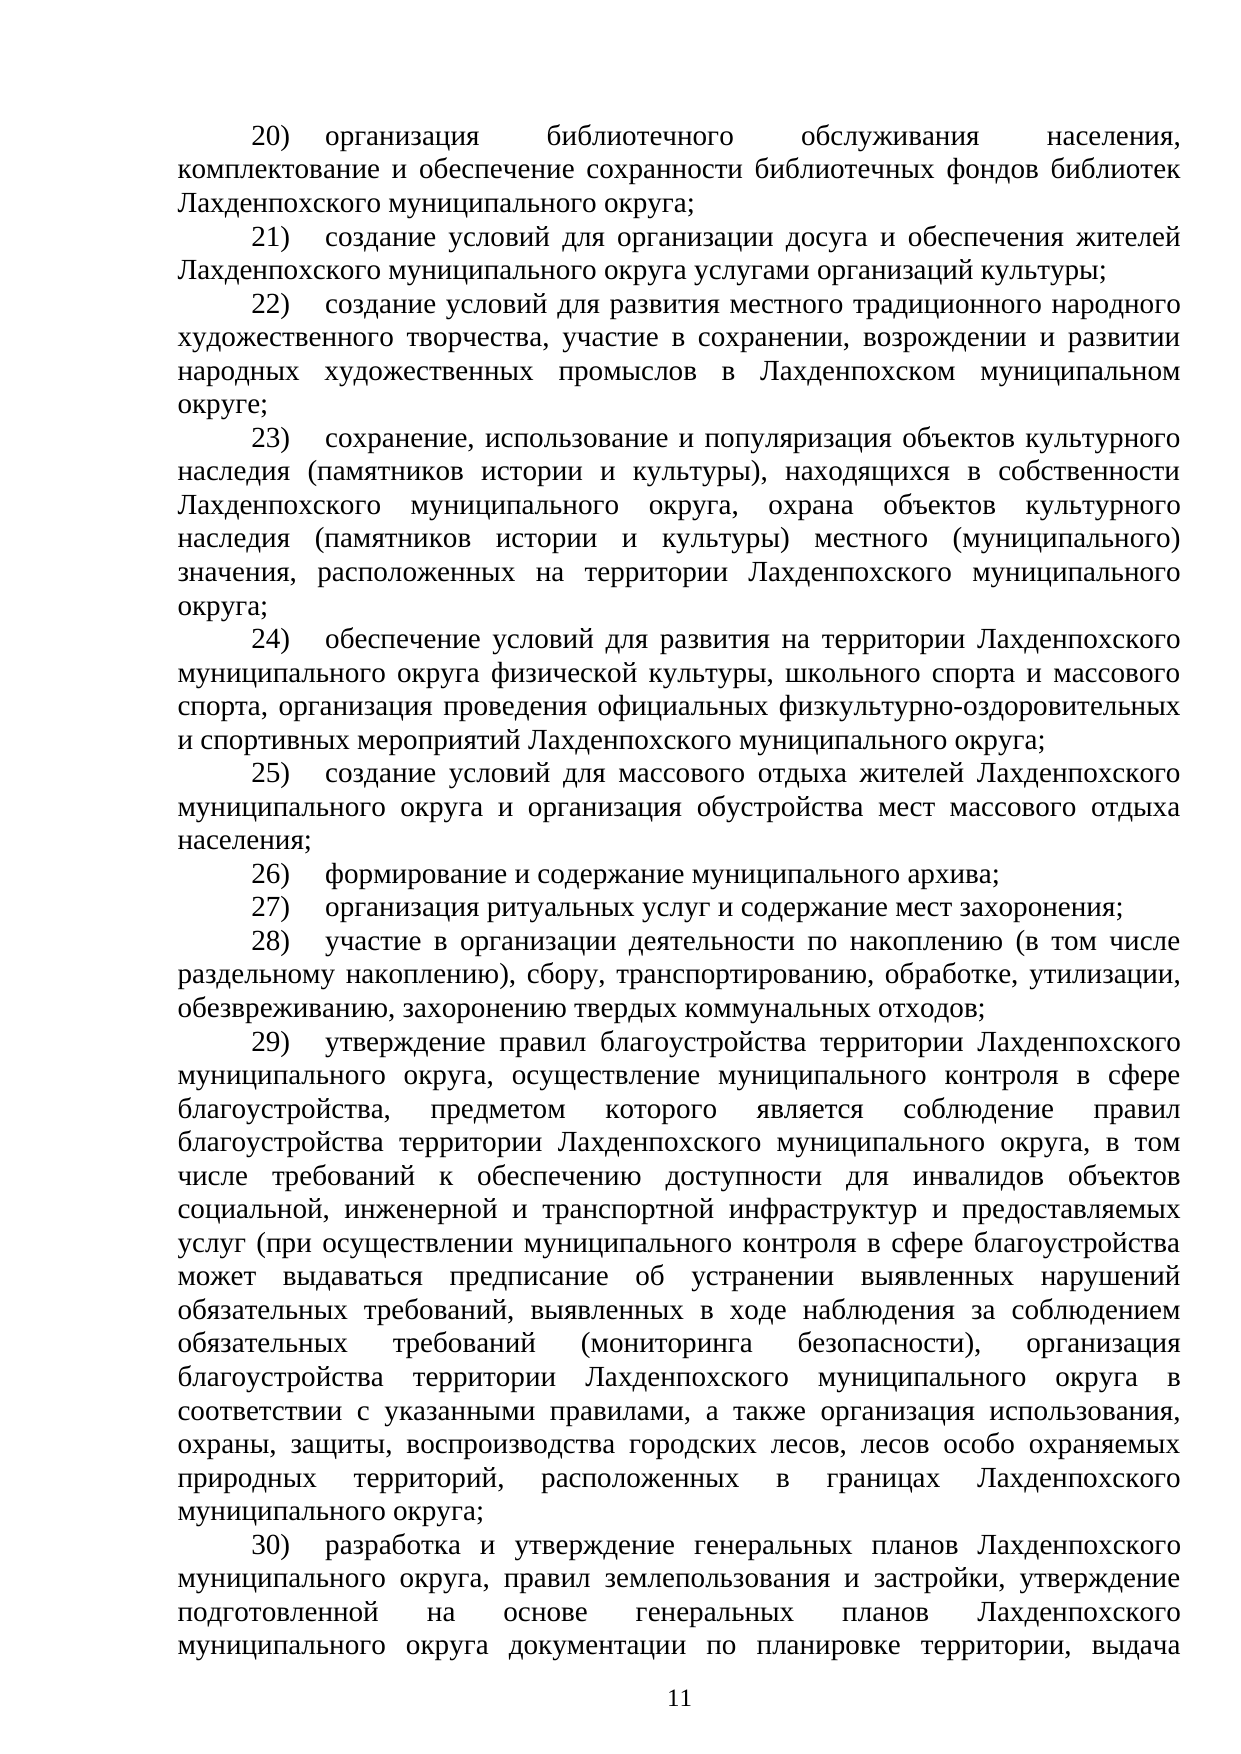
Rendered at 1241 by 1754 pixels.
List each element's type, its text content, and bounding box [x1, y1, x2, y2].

list создание условий для массового отдыха жителей Лахденпохского муниципального округа и организация обустройства мест массового отдыха населения; [177, 755, 1181, 856]
list утверждение правил благоустройства территории Лахденпохского муниципального округа, осуществление муниципального контроля в сфере благоустройства, предметом которого является соблюдение правил благоустройства территории Лахденпохского муниципального округа, в том числе требований к обеспечению доступности для инвалидов объектов социальной, инженерной и транспортной инфраструктур и предоставляемых услуг (при осуществлении муниципального контроля в сфере благоустройства может выдаваться предписание об устранении выявленных нарушений обязательных требований, выявленных в ходе наблюдения за соблюдением обязательных требований (мониторинга безопасности), организация благоустройства территории Лахденпохского муниципального округа в соответствии с указанными правилами, а также организация использования, охраны, защиты, воспроизводства городских лесов, лесов особо охраняемых природных территорий, расположенных в границах Лахденпохского муниципального округа; [177, 1024, 1181, 1527]
list участие в организации деятельности по накоплению (в том числе раздельному накоплению), сбору, транспортированию, обработке, утилизации, обезвреживанию, захоронению твердых коммунальных отходов; [177, 923, 1181, 1024]
list формирование и содержание муниципального архива; [177, 856, 1181, 889]
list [177, 1527, 1181, 1661]
list обеспечение условий для развития на территории Лахденпохского муниципального округа физической культуры, школьного спорта и массового спорта, организация проведения официальных физкультурно-оздоровительных и спортивных мероприятий Лахденпохского муниципального округа; [177, 621, 1181, 755]
list организация ритуальных услуг и содержание мест захоронения; [177, 889, 1181, 923]
list сохранение, использование и популяризация объектов культурного наследия (памятников истории и культуры), находящихся в собственности Лахденпохского муниципального округа, охрана объектов культурного наследия (памятников истории и культуры) местного (муниципального) значения, расположенных на территории Лахденпохского муниципального округа; [177, 420, 1181, 621]
list организация библиотечного обслуживания населения, комплектование и обеспечение сохранности библиотечных фондов библиотек Лахденпохского муниципального округа; [177, 118, 1181, 219]
list создание условий для организации досуга и обеспечения жителей Лахденпохского муниципального округа услугами организаций культуры; [177, 219, 1181, 286]
list создание условий для развития местного традиционного народного художественного творчества, участие в сохранении, возрождении и развитии народных художественных промыслов в Лахденпохском муниципальном округе; [177, 286, 1181, 420]
